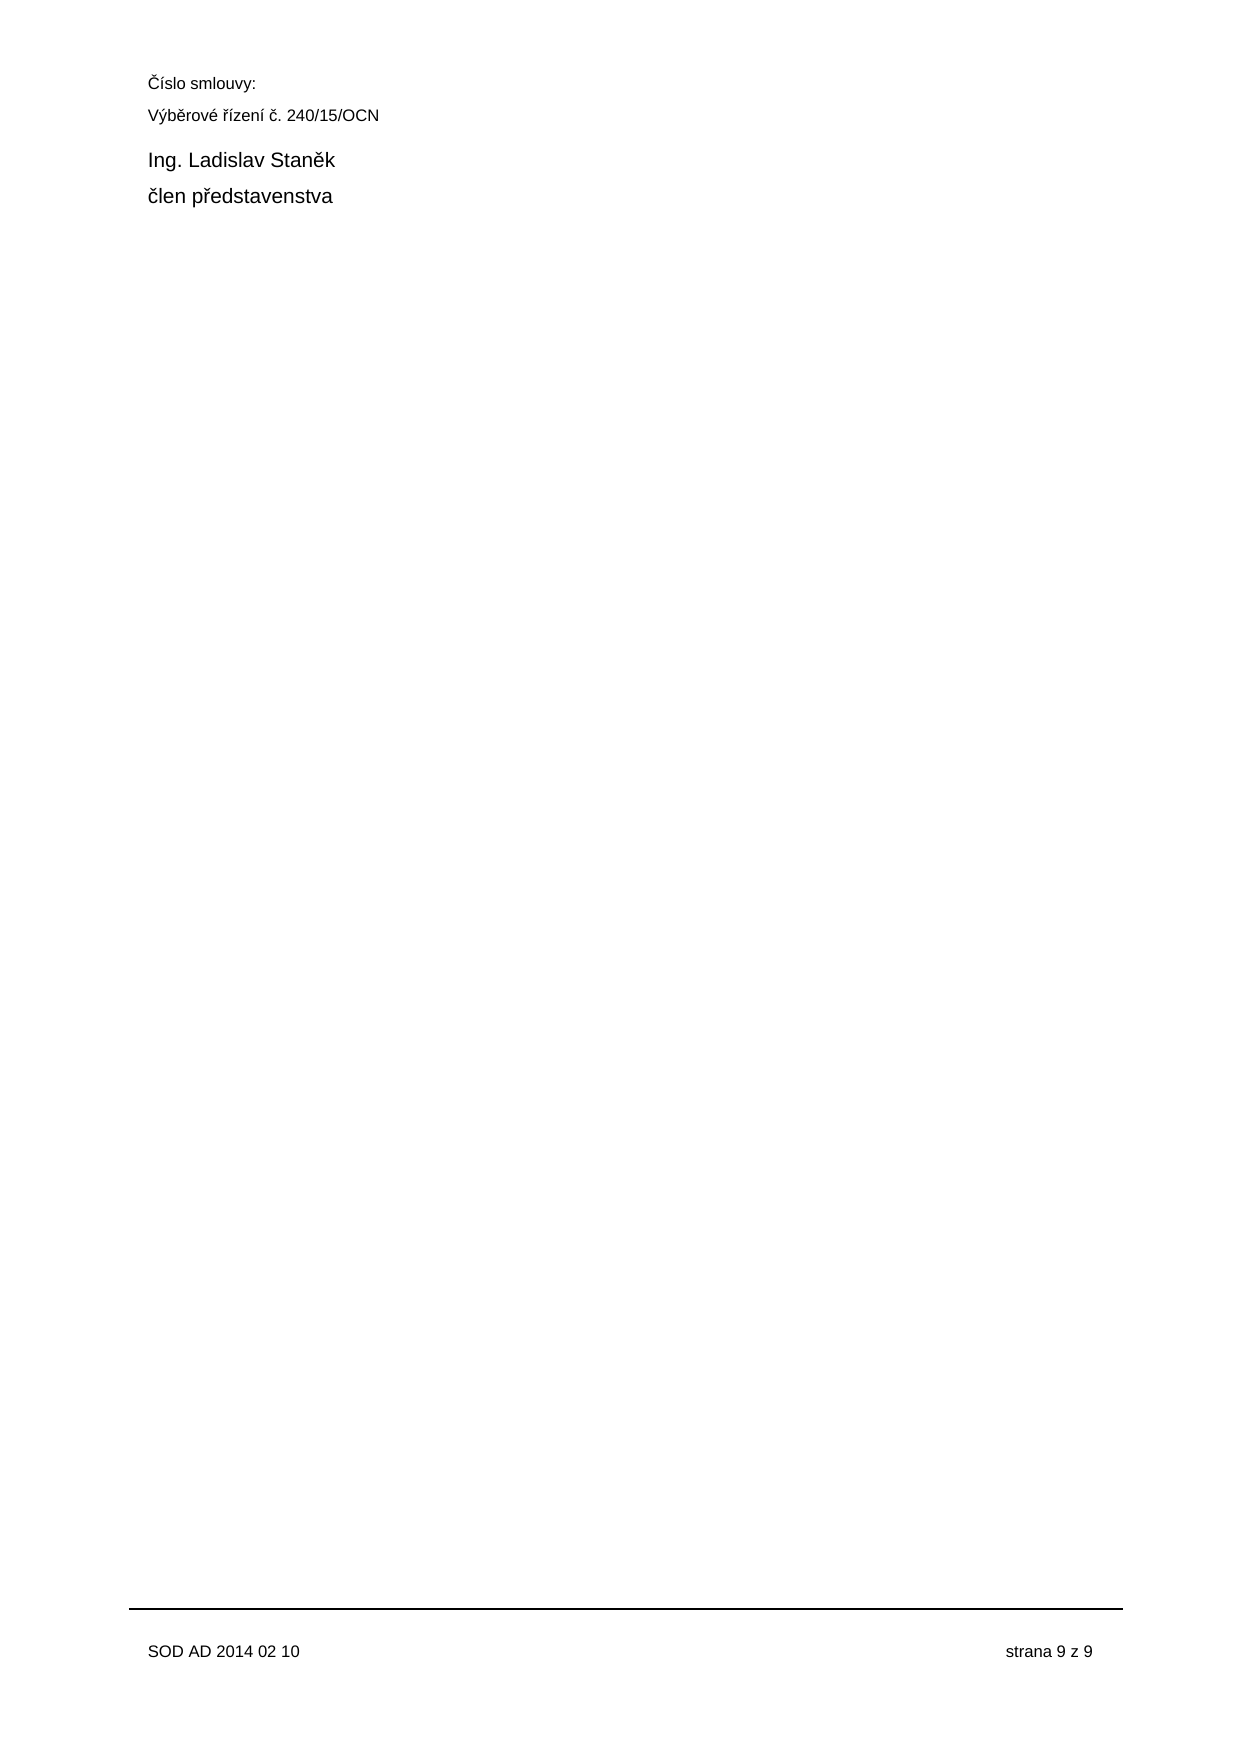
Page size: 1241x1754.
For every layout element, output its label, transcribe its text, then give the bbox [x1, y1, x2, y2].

text člen představenstva [148, 184, 1122, 208]
text Ing. Ladislav Staněk [148, 148, 1122, 172]
